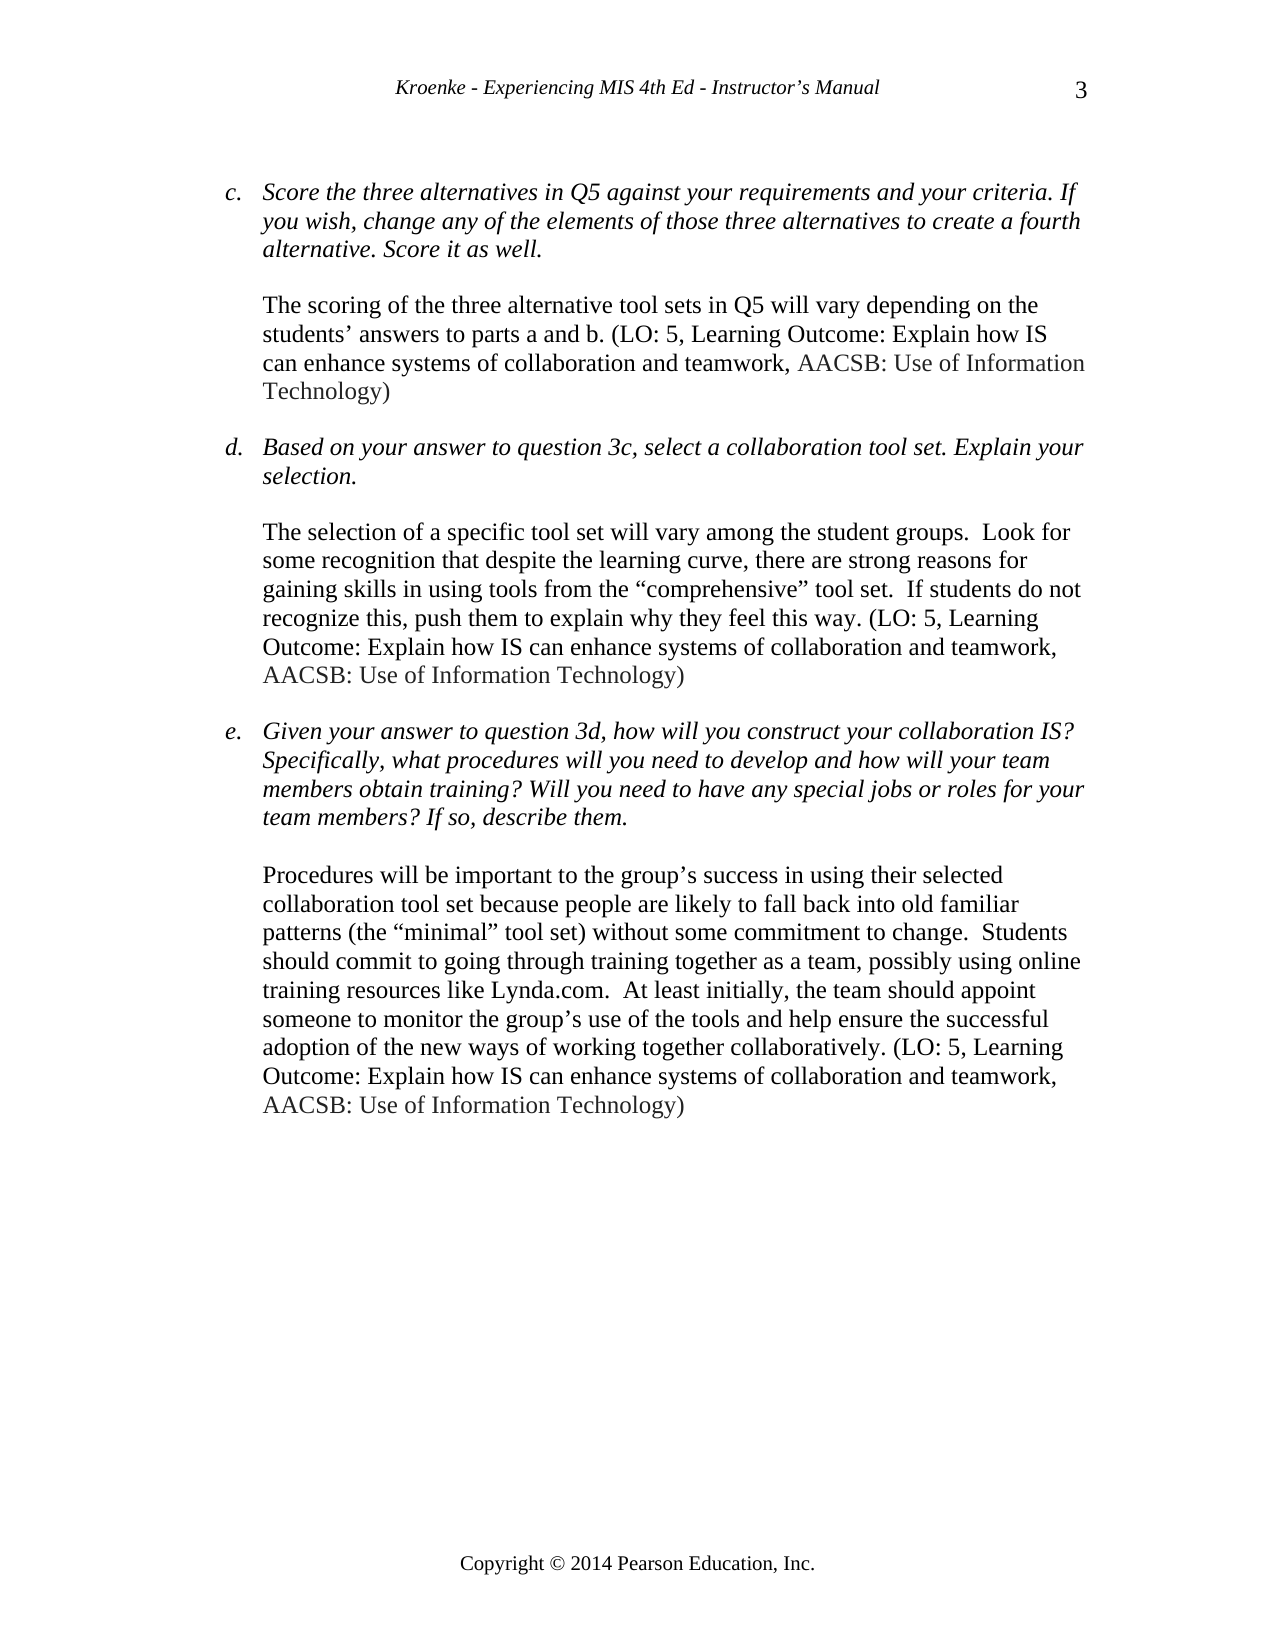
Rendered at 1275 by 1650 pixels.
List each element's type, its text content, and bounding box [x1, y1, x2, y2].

text The selection of a specific tool set will vary among the student groups. Look for some recognition that despite the learning curve, there are strong reasons for gaining skills in using tools from the “comprehensive” tool set. If students do not recognize this, push them to explain why they feel this way. (LO: 5, Learning Outcome: Explain how IS can enhance systems of collaboration and teamwork, AACSB: Use of Information Technology) [262, 517, 1087, 689]
text The scoring of the three alternative tool sets in Q5 will vary depending on the students’ answers to parts a and b. (LO: 5, Learning Outcome: Explain how IS can enhance systems of collaboration and teamwork, AACSB: Use of Information Technology) [262, 290, 1087, 405]
list Given your answer to question 3d, how will you construct your collaboration IS? Specifically, what procedures will you need to develop and how will your team members obtain training? Will you need to have any special jobs or roles for your team members? If so, describe them. [225, 716, 1087, 831]
list Based on your answer to question 3c, select a collaboration tool set. Explain your selection. [225, 432, 1087, 490]
list Score the three alternatives in Q5 against your requirements and your criteria. If you wish, change any of the elements of those three alternatives to create a fourth alternative. Score it as well. [225, 177, 1087, 263]
text Procedures will be important to the group’s success in using their selected collaboration tool set because people are likely to fall back into old familiar patterns (the “minimal” tool set) without some commitment to change. Students should commit to going through training together as a team, possibly using online training resources like Lynda.com. At least initially, the team should appoint someone to monitor the group’s use of the tools and help ensure the successful adoption of the new ways of working together collaboratively. (LO: 5, Learning Outcome: Explain how IS can enhance systems of collaboration and teamwork, AACSB: Use of Information Technology) [262, 860, 1087, 1119]
